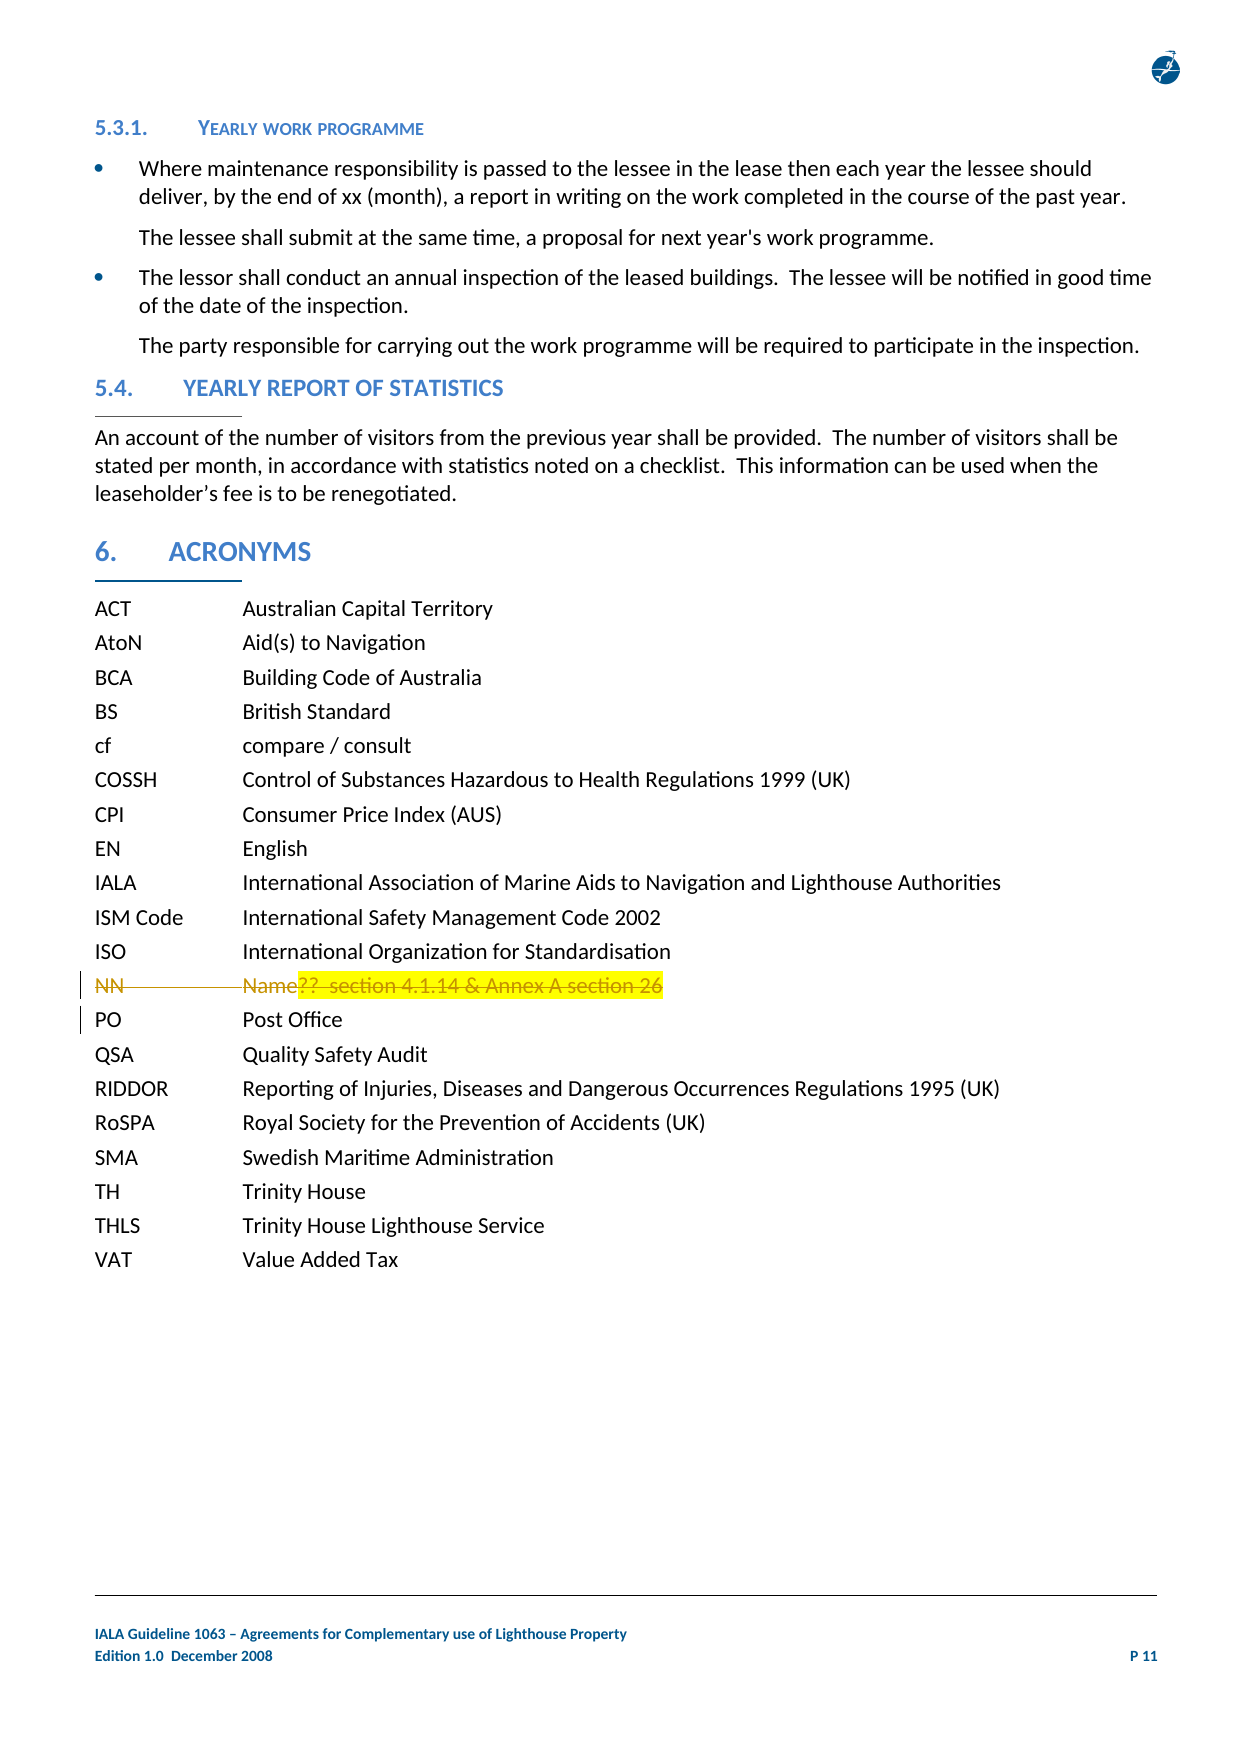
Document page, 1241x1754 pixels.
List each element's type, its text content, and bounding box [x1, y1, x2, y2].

subtitle ACRONYMS [94, 533, 1157, 568]
text ISM Code International Safety Management Code 2002 [94, 903, 1157, 931]
text BCA Building Code of Australia [94, 663, 1157, 691]
subtitle Yearly report of statistics [94, 372, 1157, 403]
text AtoN Aid(s) to Navigation [94, 628, 1157, 657]
text EN English [94, 834, 1157, 862]
text ISO International Organization for Standardisation [94, 937, 1157, 965]
text Where maintenance responsibility is passed to the lessee in the lease then each year the lessee should deliver, by the end of xx (month), a report in writing on the work completed in the course of the past year. [94, 154, 1157, 210]
text An account of the number of visitors from the previous year shall be provided. The number of visitors shall be stated per month, in accordance with statistics noted on a checklist. This information can be used when the leaseholder’s fee is to be renegotiated. [94, 423, 1157, 508]
text ACT Australian Capital Territory [94, 594, 1157, 622]
text SMA Swedish Maritime Administration [94, 1143, 1157, 1171]
text CPI Consumer Price Index (AUS) [94, 800, 1157, 828]
text The lessor shall conduct an annual inspection of the leased buildings. The lessee will be notified in good time of the date of the inspection. [94, 263, 1157, 319]
text BS British Standard [94, 697, 1157, 725]
text The lessee shall submit at the same time, a proposal for next year's work programme. [139, 223, 1157, 251]
text COSSH Control of Substances Hazardous to Health Regulations 1999 (UK) [94, 766, 1157, 794]
text The party responsible for carrying out the work programme will be required to participate in the inspection. [139, 332, 1157, 360]
picture [1120, 0, 1239, 119]
text IALA International Association of Marine Aids to Navigation and Lighthouse Authorities [94, 868, 1157, 896]
text PO Post Office [94, 1006, 1157, 1033]
text RIDDOR Reporting of Injuries, Diseases and Dangerous Occurrences Regulations 1995 (UK) [94, 1074, 1157, 1102]
text RoSPA Royal Society for the Prevention of Accidents (UK) [94, 1108, 1157, 1136]
text VAT Value Added Tax [94, 1245, 1157, 1273]
text THLS Trinity House Lighthouse Service [94, 1211, 1157, 1239]
text cf compare / consult [94, 731, 1157, 759]
text TH Trinity House [94, 1177, 1157, 1205]
subtitle Yearly work programme [94, 113, 1157, 142]
text QSA Quality Safety Audit [94, 1040, 1157, 1068]
